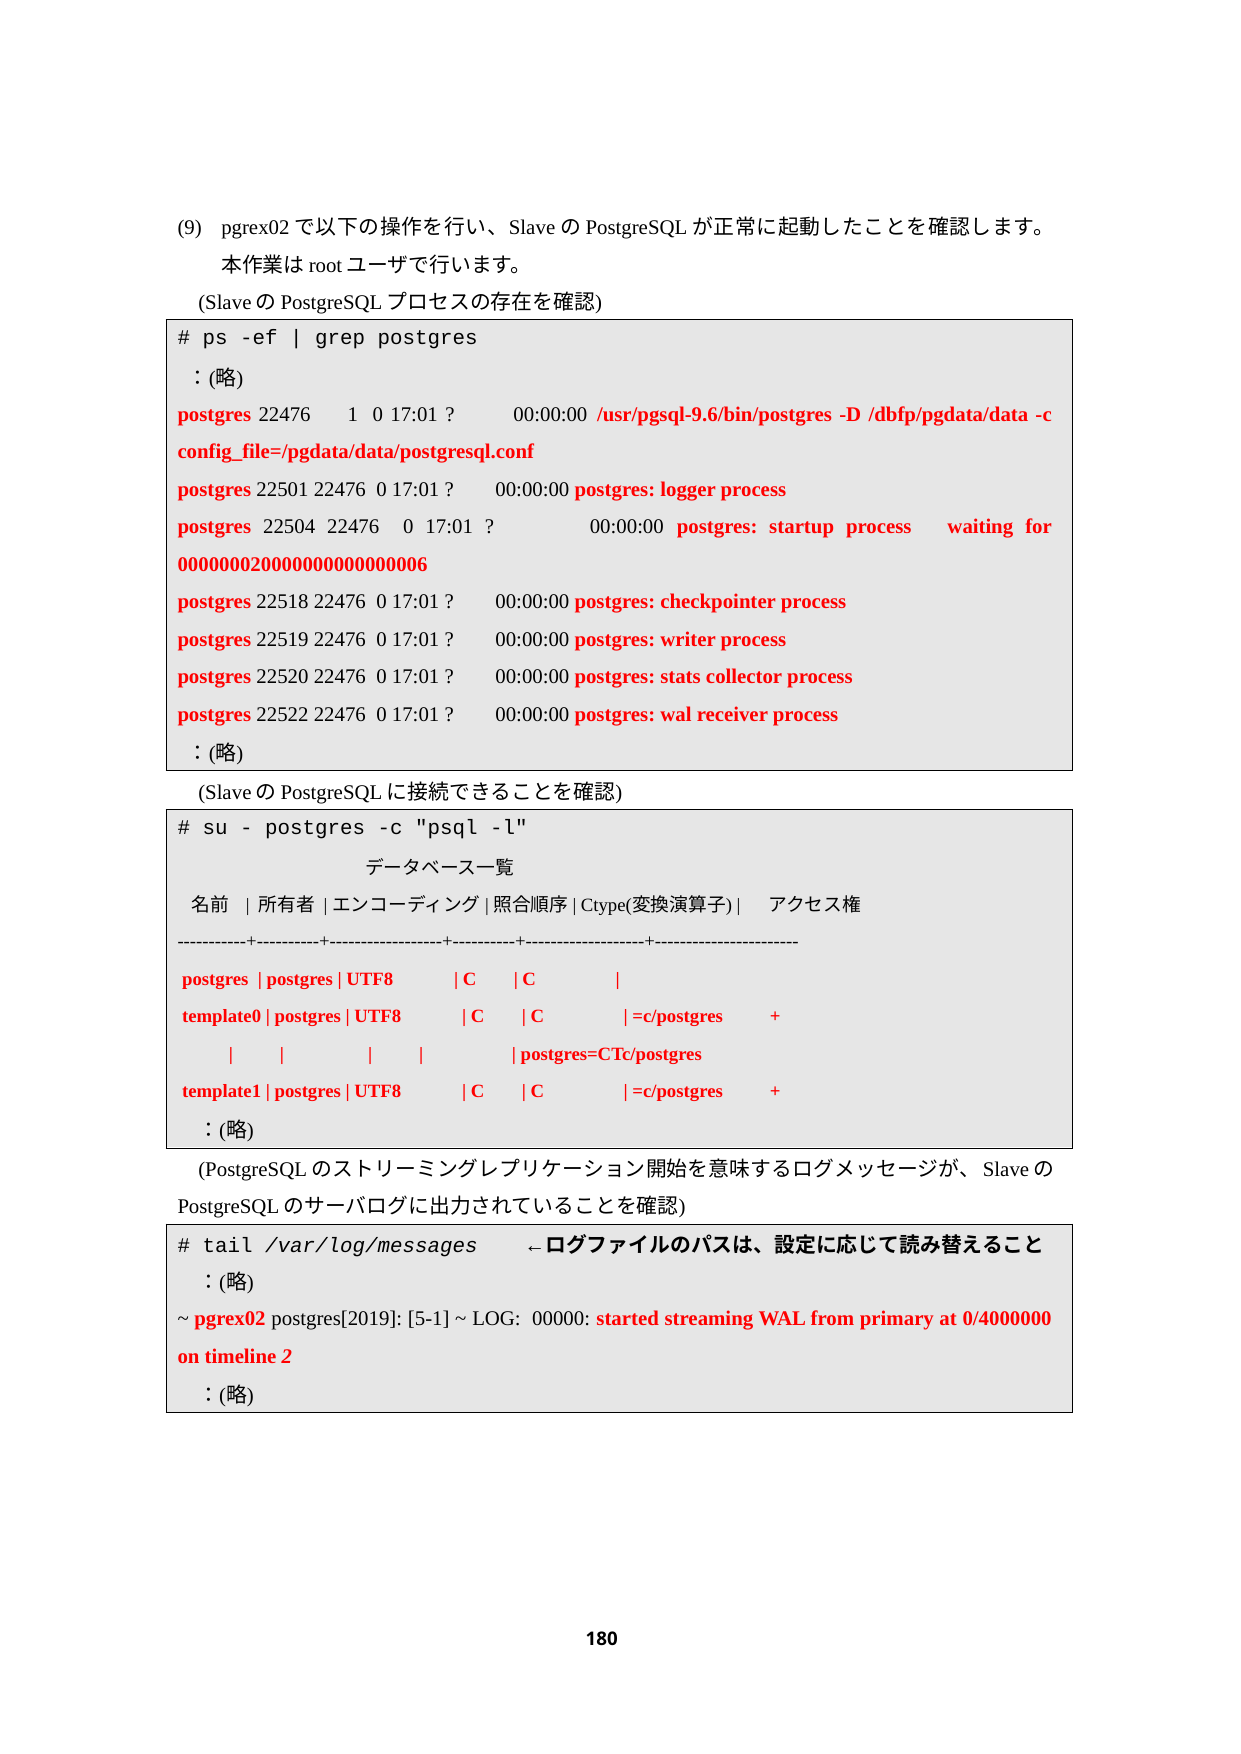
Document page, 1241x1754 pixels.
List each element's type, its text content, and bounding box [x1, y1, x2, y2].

table_header # tail /var/log/messages ←ログファイルのパスは、設定に応じて読み替えること ：(略) ~ pgrex02 postgres[2019]: [5-1] ~ LOG: 00000: started streaming WAL from primary at 0/4000000 on timeline 2 ：(略) [167, 1225, 1072, 1412]
text (PostgreSQLのストリーミングレプリケーション開始を意味するログメッセージが、SlaveのPostgreSQLのサーバログに出力されていることを確認) [177, 1149, 1054, 1223]
table_header # ps -ef | grep postgres ：(略) postgres 22476 1 0 17:01 ? 00:00:00 /usr/pgsql-9.6/bin/postgres -D /dbfp/pgdata/data -c config_file=/pgdata/data/postgresql.conf postgres 22501 22476 0 17:01 ? 00:00:00 postgres: logger process postgres 22504 22476 0 17:01 ? 00:00:00 postgres: startup process waiting for 000000020000000000000006 postgres 22518 22476 0 17:01 ? 00:00:00 postgres: checkpointer process postgres 22519 22476 0 17:01 ? 00:00:00 postgres: writer process postgres 22520 22476 0 17:01 ? 00:00:00 postgres: stats collector process postgres 22522 22476 0 17:01 ? 00:00:00 postgres: wal receiver process ：(略) [167, 320, 1072, 770]
list pgrex02で以下の操作を行い、SlaveのPostgreSQLが正常に起動したことを確認します。本作業はrootユーザで行います。 [177, 207, 1054, 282]
text (SlaveのPostgreSQLプロセスの存在を確認) [177, 282, 1054, 319]
text (SlaveのPostgreSQLに接続できることを確認) [177, 771, 1054, 809]
table_header # su - postgres -c "psql -l" データベース一覧 名前 | 所有者 | エンコーディング | 照合順序 | Ctype(変換演算子) | アクセス権 -----------+----------+------------------+----------+-------------------+----------------------- postgres | postgres | UTF8 | C | C | template0 | postgres | UTF8 | C | C | =c/postgres + | | | | | postgres=CTc/postgres template1 | postgres | UTF8 | C | C | =c/postgres + ：(略) [167, 810, 1072, 1147]
